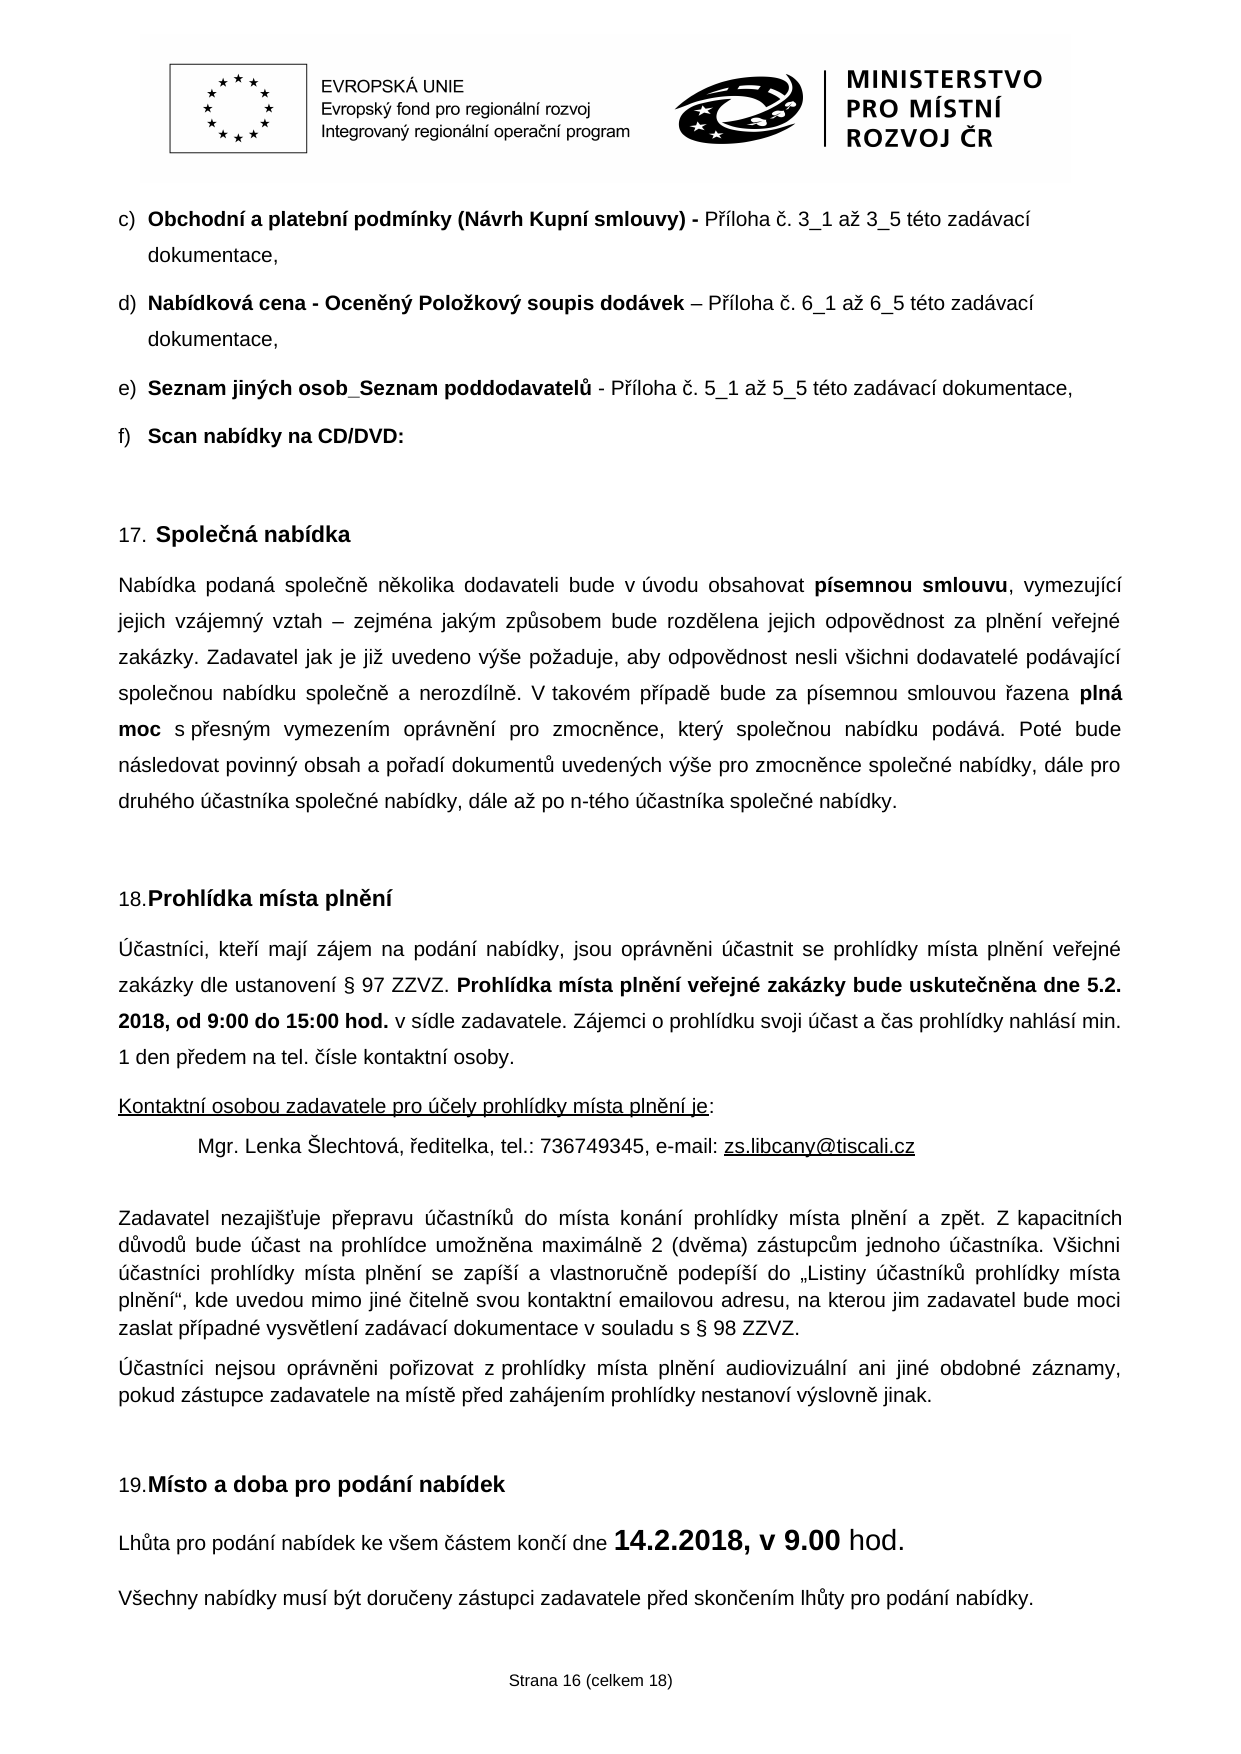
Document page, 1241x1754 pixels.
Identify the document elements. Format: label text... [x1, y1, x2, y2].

subtitle Nabídková cena - Oceněný Položkový soupis dodávek – Příloha č. 6_1 až 6_5 této zadávací dokumentace, [118, 291, 1122, 351]
subtitle Společná nabídka [118, 521, 1122, 547]
text Nabídka podaná společně několika dodavateli bude v úvodu obsahovat písemnou smlouvu, vymezující jejich vzájemný vztah – zejména jakým způsobem bude rozdělena jejich odpovědnost za plnění veřejné zakázky. Zadavatel jak je již uvedeno výše požaduje, aby odpovědnost nesli všichni dodavatelé podávající společnou nabídku společně a nerozdílně. V takovém případě bude za písemnou smlouvou řazena plná moc s přesným vymezením oprávnění pro zmocněnce, který společnou nabídku podává. Poté bude následovat povinný obsah a pořadí dokumentů uvedených výše pro zmocněnce společné nabídky, dále pro druhého účastníka společné nabídky, dále až po n-tého účastníka společné nabídky. [118, 573, 1122, 812]
list Lhůta pro podání nabídek ke všem částem končí dne 14.2.2018, v 9.00 hod. [118, 1523, 1122, 1557]
list Všechny nabídky musí být doručeny zástupci zadavatele před skončením lhůty pro podání nabídky. [118, 1586, 1122, 1610]
picture [139, 34, 1072, 183]
subtitle Obchodní a platební podmínky (Návrh Kupní smlouvy) - Příloha č. 3_1 až 3_5 této zadávací dokumentace, [118, 207, 1122, 267]
list Scan nabídky na CD/DVD: [118, 424, 1122, 448]
subtitle Místo a doba pro podání nabídek [118, 1471, 1122, 1498]
list Účastníci, kteří mají zájem na podání nabídky, jsou oprávněni účastnit se prohlídky místa plnění veřejné zakázky dle ustanovení § 97 ZZVZ. Prohlídka místa plnění veřejné zakázky bude uskutečněna dne 5.2. 2018, od 9:00 do 15:00 hod. v sídle zadavatele. Zájemci o prohlídku svoji účast a čas prohlídky nahlásí min. 1 den předem na tel. čísle kontaktní osoby. [118, 937, 1122, 1069]
list Kontaktní osobou zadavatele pro účely prohlídky místa plnění je: [118, 1093, 1122, 1117]
text Mgr. Lenka Šlechtová, ředitelka, tel.: 736749345, e-mail: zs.libcany@tiscali.cz [162, 1133, 1122, 1157]
text Účastníci nejsou oprávněni pořizovat z prohlídky místa plnění audiovizuální ani jiné obdobné záznamy, pokud zástupce zadavatele na místě před zahájením prohlídky nestanoví výslovně jinak. [118, 1355, 1122, 1407]
subtitle Prohlídka místa plnění [118, 885, 1122, 912]
list Zadavatel nezajišťuje přepravu účastníků do místa konání prohlídky místa plnění a zpět. Z kapacitních důvodů bude účast na prohlídce umožněna maximálně 2 (dvěma) zástupcům jednoho účastníka. Všichni účastníci prohlídky místa plnění se zapíší a vlastnoručně podepíší do „Listiny účastníků prohlídky místa plnění“, kde uvedou mimo jiné čitelně svou kontaktní emailovou adresu, na kterou jim zadavatel bude moci zaslat případné vysvětlení zadávací dokumentace v souladu s § 98 ZZVZ. [118, 1205, 1122, 1339]
subtitle Seznam jiných osob_Seznam poddodavatelů - Příloha č. 5_1 až 5_5 této zadávací dokumentace, [118, 376, 1122, 399]
